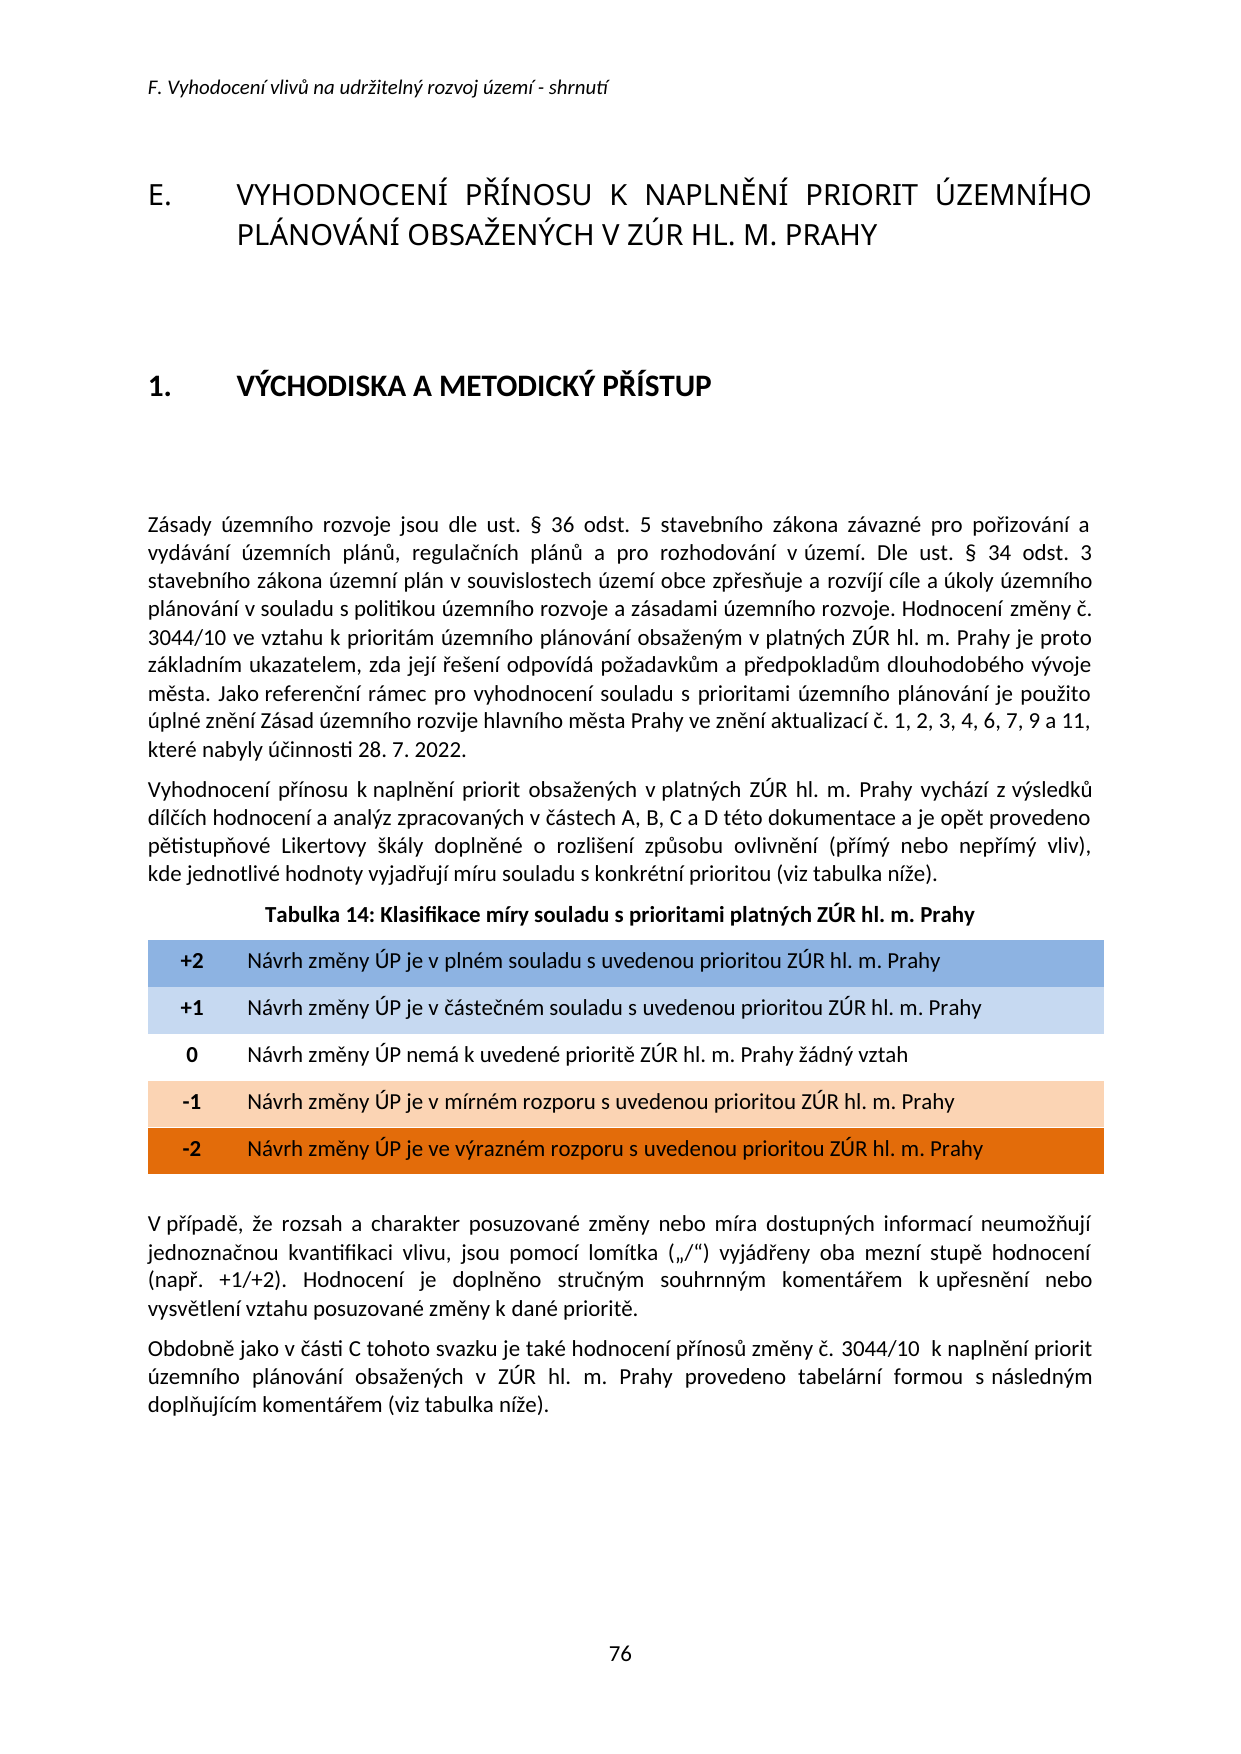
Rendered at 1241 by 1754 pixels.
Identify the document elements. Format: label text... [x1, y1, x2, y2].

table_cell +1 [148, 987, 236, 1034]
text V případě, že rozsah a charakter posuzované změny nebo míra dostupných informací neumožňují jednoznačnou kvantifikaci vlivu, jsou pomocí lomítka („/“) vyjádřeny oba mezní stupě hodnocení (např. +1/+2). Hodnocení je doplněno stručným souhrnným komentářem k upřesnění nebo vysvětlení vztahu posuzované změny k dané prioritě. [148, 1209, 1092, 1322]
table_cell -1 [148, 1081, 236, 1127]
table_cell Návrh změny ÚP je ve výrazném rozporu s uvedenou prioritou ZÚR hl. m. Prahy [236, 1128, 1104, 1174]
text Vyhodnocení přínosu k naplnění priorit obsažených v platných ZÚR hl. m. Prahy vychází z výsledků dílčích hodnocení a analýz zpracovaných v částech A, B, C a D této dokumentace a je opět provedeno pětistupňové Likertovy škály doplněné o rozlišení způsobu ovlivnění (přímý nebo nepřímý vliv), kde jednotlivé hodnoty vyjadřují míru souladu s konkrétní prioritou (viz tabulka níže). [148, 775, 1092, 887]
table_header Návrh změny ÚP je v plném souladu s uvedenou prioritou ZÚR hl. m. Prahy [236, 940, 1104, 987]
text Tabulka 14: Klasifikace míry souladu s prioritami platných ZÚR hl. m. Prahy [148, 900, 1092, 928]
text Zásady územního rozvoje jsou dle ust. § 36 odst. 5 stavebního zákona závazné pro pořizování a vydávání územních plánů, regulačních plánů a pro rozhodování v území. Dle ust. § 34 odst. 3 stavebního zákona územní plán v souvislostech území obce zpřesňuje a rozvíjí cíle a úkoly územního plánování v souladu s politikou územního rozvoje a zásadami územního rozvoje. Hodnocení změny č. 3044/10 ve vztahu k prioritám územního plánování obsaženým v platných ZÚR hl. m. Prahy je proto základním ukazatelem, zda její řešení odpovídá požadavkům a předpokladům dlouhodobého vývoje města. Jako referenční rámec pro vyhodnocení souladu s prioritami územního plánování je použito úplné znění Zásad územního rozvije hlavního města Prahy ve znění aktualizací č. 1, 2, 3, 4, 6, 7, 9 a 11, které nabyly účinnosti 28. 7. 2022. [148, 511, 1092, 763]
table_cell 0 [148, 1034, 236, 1081]
text E. VYHODNOCENÍ PŘÍNOSU K NAPLNĚNÍ PRIORIT ÚZEMNÍHO PLÁNOVÁNÍ OBSAŽENÝCH V ZÚR HL. M. PRAHY [148, 175, 1092, 254]
text Obdobně jako v části C tohoto svazku je také hodnocení přínosů změny č. 3044/10 k naplnění priorit územního plánování obsažených v ZÚR hl. m. Prahy provedeno tabelární formou s následným doplňujícím komentářem (viz tabulka níže). [148, 1334, 1092, 1418]
table_cell -2 [148, 1128, 236, 1174]
subtitle 1. východiska a Metodický přístup [148, 366, 1092, 404]
table_cell Návrh změny ÚP nemá k uvedené prioritě ZÚR hl. m. Prahy žádný vztah [236, 1034, 1104, 1081]
table_cell Návrh změny ÚP je v částečném souladu s uvedenou prioritou ZÚR hl. m. Prahy [236, 987, 1104, 1034]
table_cell Návrh změny ÚP je v mírném rozporu s uvedenou prioritou ZÚR hl. m. Prahy [236, 1081, 1104, 1127]
table_header +2 [148, 940, 236, 987]
